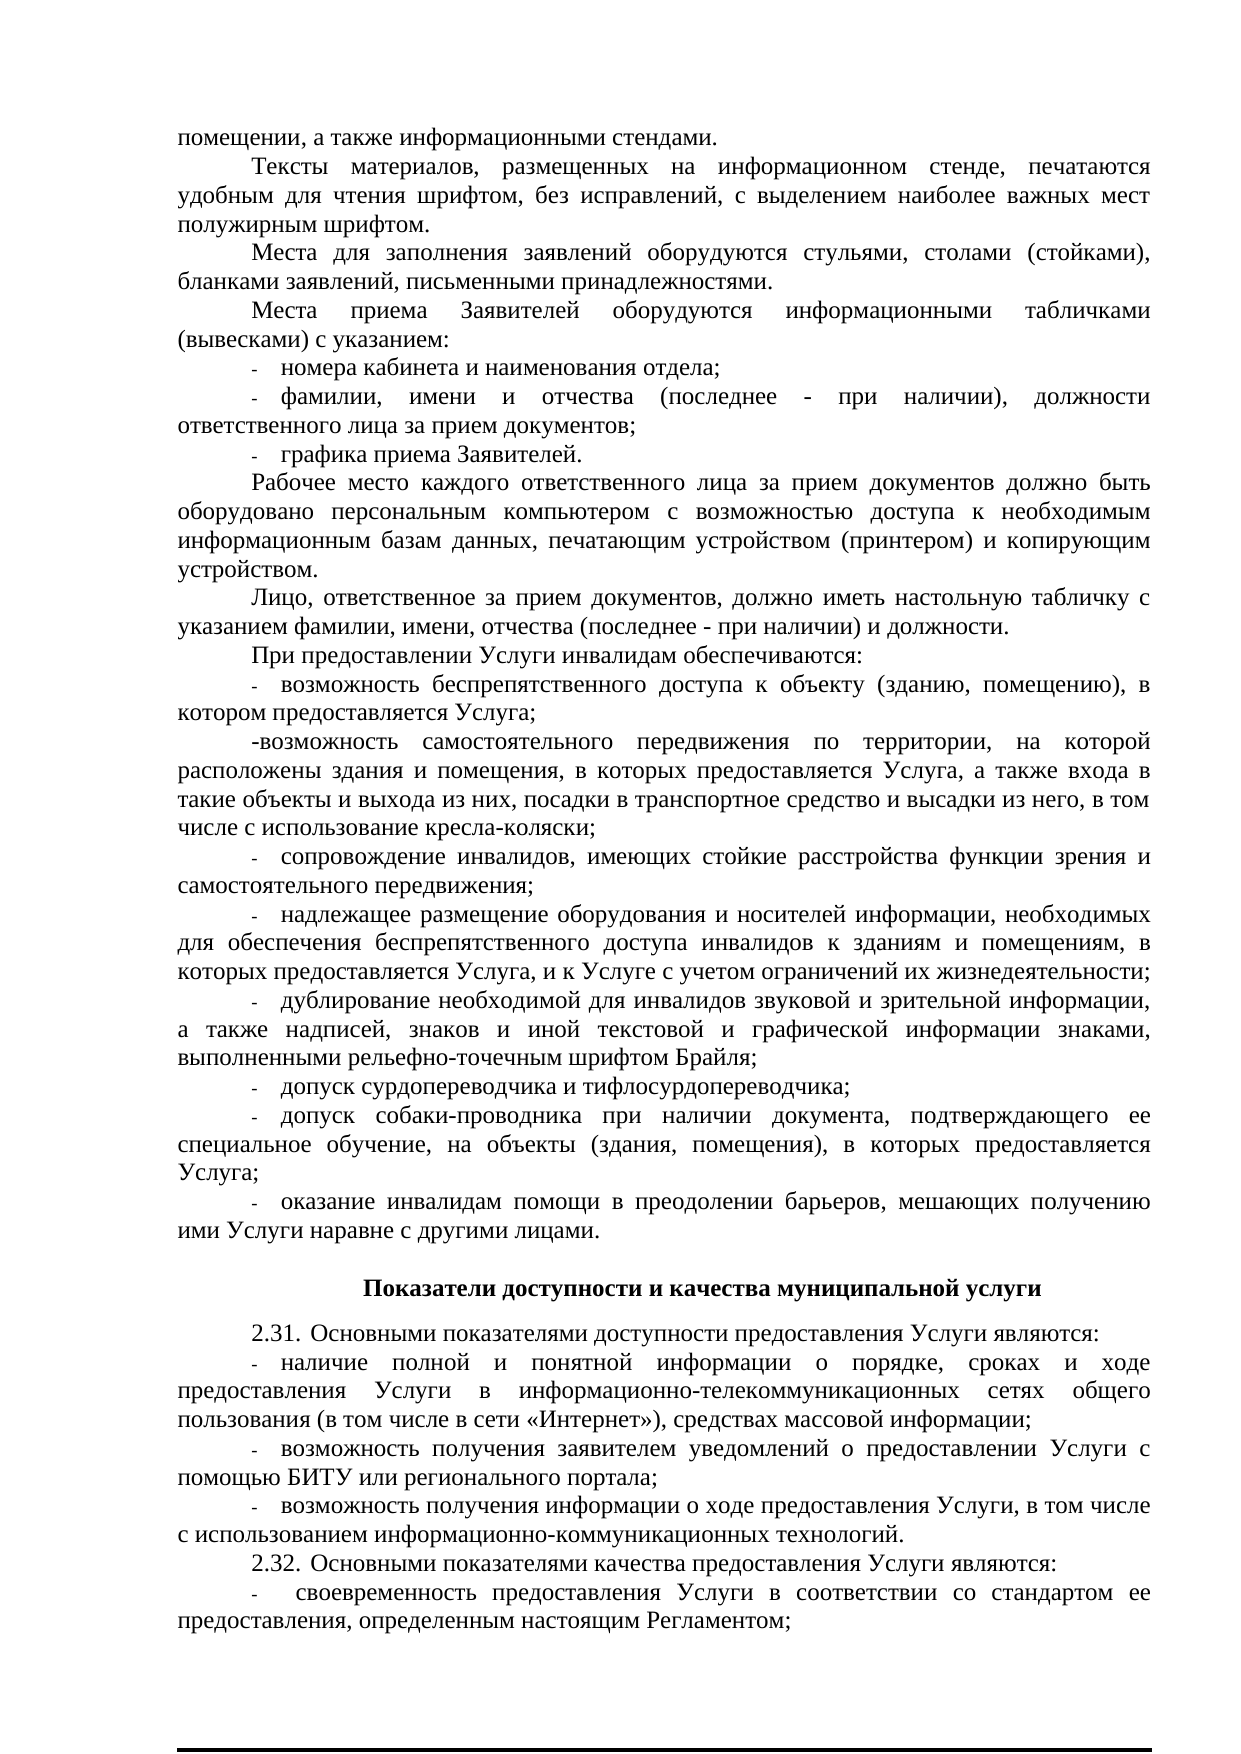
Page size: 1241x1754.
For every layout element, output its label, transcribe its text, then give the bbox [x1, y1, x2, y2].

text Рабочее место каждого ответственного лица за прием документов должно быть оборудовано персональным компьютером с возможностью доступа к необходимым информационным базам данных, печатающим устройством (принтером) и копирующим устройством. [177, 467, 1152, 582]
list возможность беспрепятственного доступа к объекту (зданию, помещению), в котором предоставляется Услуга; [177, 669, 1152, 726]
list графика приема Заявителей. [177, 439, 1152, 467]
list надлежащее размещение оборудования и носителей информации, необходимых для обеспечения беспрепятственного доступа инвалидов к зданиям и помещениям, в которых предоставляется Услуга, и к Услуге с учетом ограничений их жизнедеятельности; [177, 899, 1152, 985]
list возможность получения информации о ходе предоставления Услуги, в том числе с использованием информационно-коммуникационных технологий. [177, 1491, 1152, 1548]
list оказание инвалидам помощи в преодолении барьеров, мешающих получению ими Услуги наравне с другими лицами. [177, 1186, 1152, 1244]
text Места для заполнения заявлений оборудуются стульями, столами (стойками), бланками заявлений, письменными принадлежностями. [177, 237, 1152, 295]
text Тексты материалов, размещенных на информационном стенде, печатаются удобным для чтения шрифтом, без исправлений, с выделением наиболее важных мест полужирным шрифтом. [177, 151, 1152, 237]
list допуск собаки-проводника при наличии документа, подтверждающего ее специальное обучение, на объекты (здания, помещения), в которых предоставляется Услуга; [177, 1100, 1152, 1186]
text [177, 122, 1152, 151]
list дублирование необходимой для инвалидов звуковой и зрительной информации, а также надписей, знаков и иной текстовой и графической информации знаками, выполненными рельефно-точечным шрифтом Брайля; [177, 985, 1152, 1071]
text Места приема Заявителей оборудуются информационными табличками (вывесками) с указанием: [177, 295, 1152, 352]
list своевременность предоставления Услуги в соответствии со стандартом ее предоставления, определенным настоящим Регламентом; [177, 1577, 1152, 1634]
list наличие полной и понятной информации о порядке, сроках и ходе предоставления Услуги в информационно-телекоммуникационных сетях общего пользования (в том числе в сети «Интернет»), средствах массовой информации; [177, 1347, 1152, 1433]
text -возможность самостоятельного передвижения по территории, на которой расположены здания и помещения, в которых предоставляется Услуга, а также входа в такие объекты и выхода из них, посадки в транспортное средство и высадки из него, в том числе с использование кресла-коляски; [177, 726, 1152, 841]
text Лицо, ответственное за прием документов, должно иметь настольную табличку с указанием фамилии, имени, отчества (последнее - при наличии) и должности. [177, 582, 1152, 640]
list сопровождение инвалидов, имеющих стойкие расстройства функции зрения и самостоятельного передвижения; [177, 841, 1152, 899]
text Показатели доступности и качества муниципальной услуги [179, 1273, 1152, 1302]
list Основными показателями доступности предоставления Услуги являются: [177, 1318, 1152, 1347]
list допуск сурдопереводчика и тифлосурдопереводчика; [177, 1071, 1152, 1100]
list номера кабинета и наименования отдела; [177, 352, 1152, 381]
list возможность получения заявителем уведомлений о предоставлении Услуги с помощью БИТУ или регионального портала; [177, 1433, 1152, 1491]
list фамилии, имени и отчества (последнее - при наличии), должности ответственного лица за прием документов; [177, 381, 1152, 439]
list Основными показателями качества предоставления Услуги являются: [177, 1548, 1152, 1577]
text При предоставлении Услуги инвалидам обеспечиваются: [177, 640, 1152, 669]
